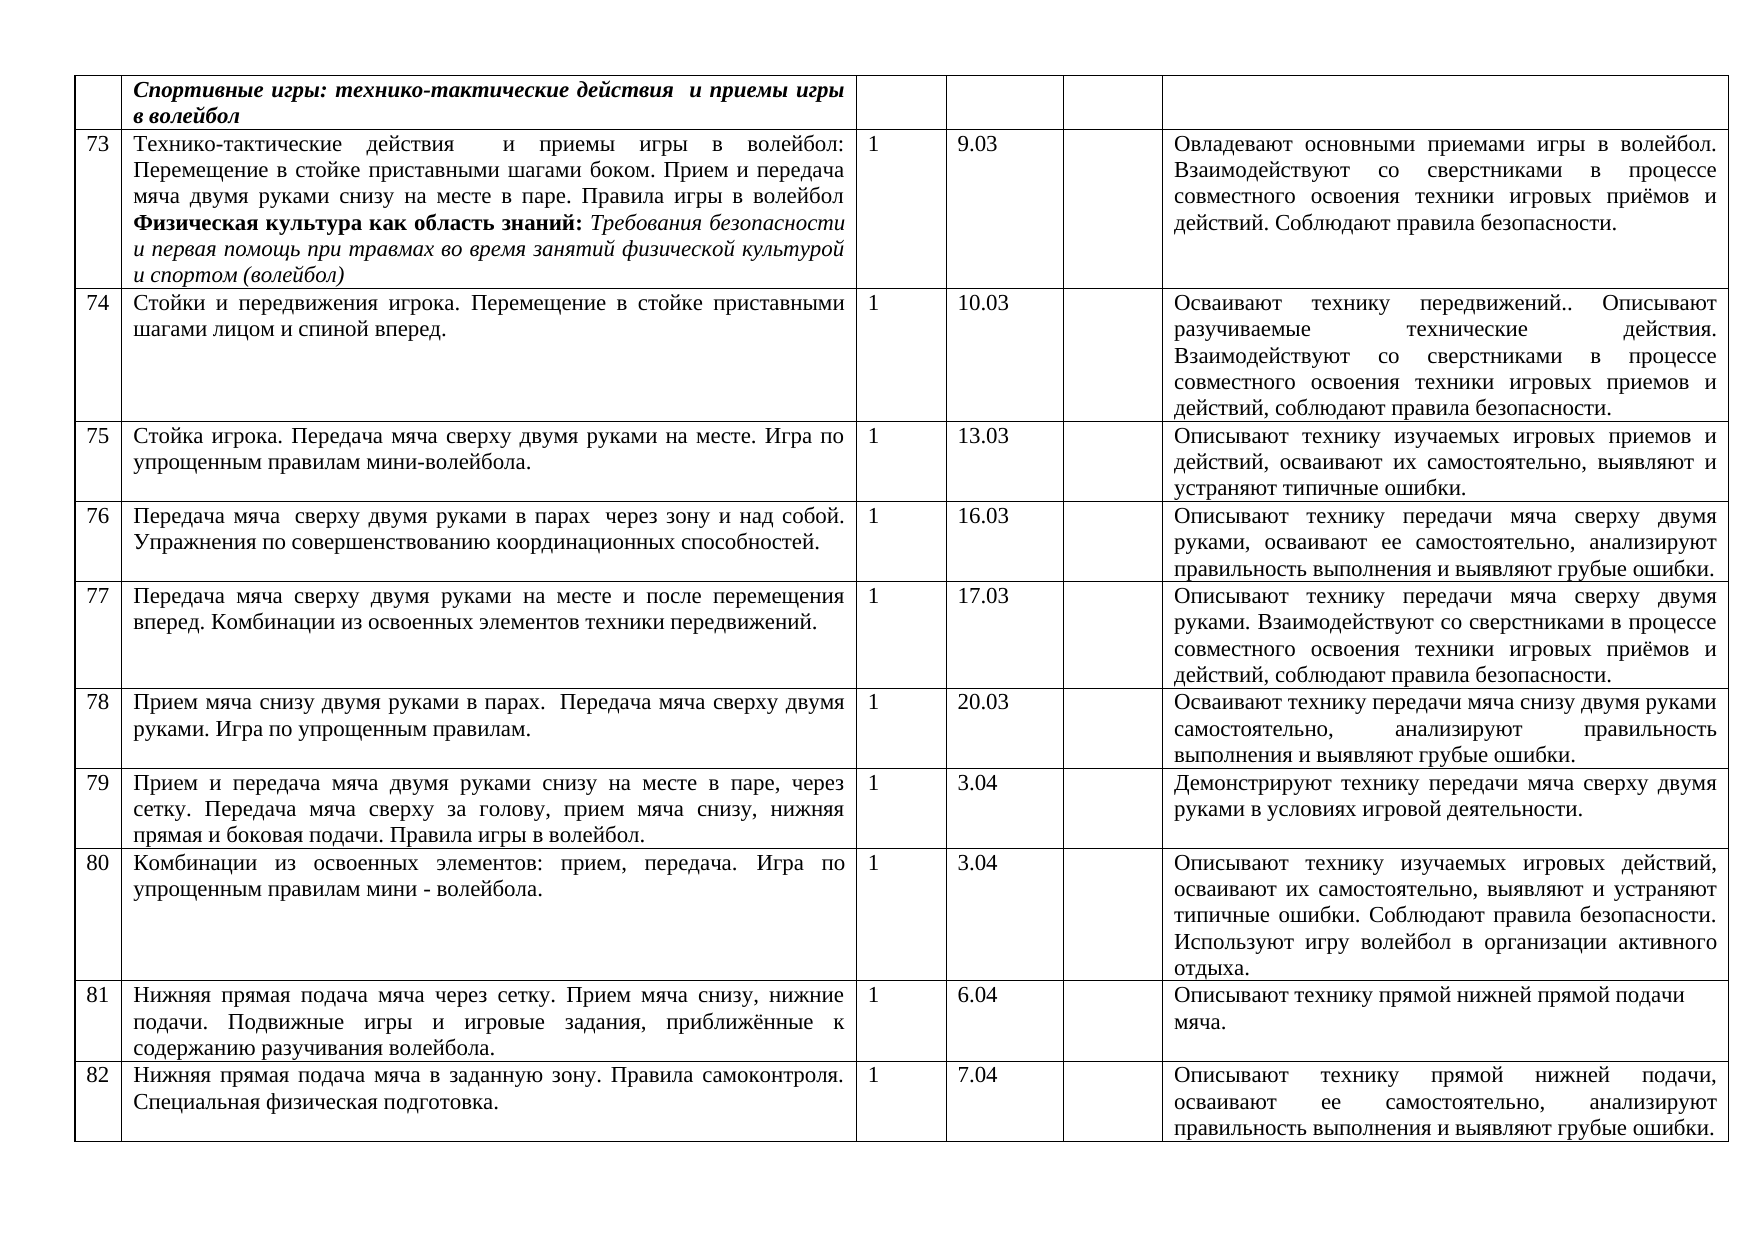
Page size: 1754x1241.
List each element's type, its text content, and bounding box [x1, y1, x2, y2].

table_cell [947, 76, 1063, 129]
table_cell [1064, 582, 1162, 687]
table_cell 20.03 [947, 689, 1063, 767]
table_cell 1 [857, 130, 946, 288]
table_cell 81 [76, 981, 121, 1061]
table_cell [76, 76, 121, 129]
table_cell Прием мяча снизу двумя руками в парах. Передача мяча сверху двумя руками. Игра по упрощенным правилам. [122, 689, 856, 767]
table_cell Овладевают основными приемами игры в волейбол. Взаимодействуют со сверстниками в процессе совместного освоения техники игровых приёмов и действий. Соблюдают правила безопасности. [1163, 130, 1728, 288]
table_cell [1064, 502, 1162, 581]
table_cell Описывают технику прямой нижней подачи, осваивают ее самостоятельно, анализируют правильность выполнения и выявляют грубые ошибки. [1163, 1062, 1728, 1141]
table_cell Передача мяча сверху двумя руками в парах через зону и над собой. Упражнения по совершенствованию координационных способностей. [122, 502, 856, 581]
table_cell Нижняя прямая подача мяча через сетку. Прием мяча снизу, нижние подачи. Подвижные игры и игровые задания, приближённые к содержанию разучивания волейбола. [122, 981, 856, 1061]
table_cell 77 [76, 582, 121, 687]
table_cell 9.03 [947, 130, 1063, 288]
table_cell [1064, 1062, 1162, 1141]
table_cell 73 [76, 130, 121, 288]
table_cell 75 [76, 422, 121, 501]
table_cell Стойки и передвижения игрока. Перемещение в стойке приставными шагами лицом и спиной вперед. [122, 289, 856, 421]
table_cell 1 [857, 582, 946, 687]
table_cell Описывают технику прямой нижней прямой подачи мяча. [1163, 981, 1728, 1061]
table_cell Технико-тактические действия и приемы игры в волейбол: Перемещение в стойке приставными шагами боком. Прием и передача мяча двумя руками снизу на месте в паре. Правила игры в волейбол Физическая культура как область знаний: Требования безопасности и первая помощь при травмах во время занятий физической культурой и спортом (волейбол) [122, 130, 856, 288]
table_cell Демонстрируют технику передачи мяча сверху двумя руками в условиях игровой деятельности. [1163, 769, 1728, 848]
table_cell 3.04 [947, 769, 1063, 848]
table_cell Передача мяча сверху двумя руками на месте и после перемещения вперед. Комбинации из освоенных элементов техники передвижений. [122, 582, 856, 687]
table_cell 82 [76, 1062, 121, 1141]
table_cell 16 [857, 76, 946, 129]
table_cell 16.03 [947, 502, 1063, 581]
table_cell 1 [857, 1062, 946, 1141]
table_cell 7.04 [947, 1062, 1063, 1141]
table_cell Описывают технику изучаемых игровых приемов и действий, осваивают их самостоятельно, выявляют и устраняют типичные ошибки. [1163, 422, 1728, 501]
table_cell Осваивают технику передвижений.. Описывают разучиваемые технические действия. Взаимодействуют со сверстниками в процессе совместного освоения техники игровых приемов и действий, соблюдают правила безопасности. [1163, 289, 1728, 421]
table_cell 1 [857, 422, 946, 501]
table_cell [1064, 130, 1162, 288]
table_cell 1 [857, 849, 946, 980]
table_cell [1064, 289, 1162, 421]
table_cell 79 [76, 769, 121, 848]
table_cell [1064, 981, 1162, 1061]
table_cell Описывают технику передачи мяча сверху двумя руками. Взаимодействуют со сверстниками в процессе совместного освоения техники игровых приёмов и действий, соблюдают правила безопасности. [1163, 582, 1728, 687]
table_cell 1 [857, 289, 946, 421]
table_cell 74 [76, 289, 121, 421]
table_cell 1 [857, 689, 946, 767]
table_cell 3.04 [947, 849, 1063, 980]
table_cell 80 [76, 849, 121, 980]
table_cell Осваивают технику передачи мяча снизу двумя руками самостоятельно, анализируют правильность выполнения и выявляют грубые ошибки. [1163, 689, 1728, 767]
table_cell 1 [857, 981, 946, 1061]
table_cell 1 [857, 502, 946, 581]
table_cell 78 [76, 689, 121, 767]
table_cell 13.03 [947, 422, 1063, 501]
table_cell 1 [857, 769, 946, 848]
table_cell Комбинации из освоенных элементов: прием, передача. Игра по упрощенным правилам мини - волейбола. [122, 849, 856, 980]
table_cell 17.03 [947, 582, 1063, 687]
table_cell Физическое совершенствование. Спортивно - оздоровительная деятельность. Спортивные игры: технико-тактические действия и приемы игры в волейбол [122, 76, 856, 129]
table_cell Прием и передача мяча двумя руками снизу на месте в паре, через сетку. Передача мяча сверху за голову, прием мяча снизу, нижняя прямая и боковая подачи. Правила игры в волейбол. [122, 769, 856, 848]
table_cell 6.04 [947, 981, 1063, 1061]
table_cell [1064, 422, 1162, 501]
table_cell [1163, 76, 1728, 129]
table_cell Стойка игрока. Передача мяча сверху двумя руками на месте. Игра по упрощенным правилам мини-волейбола. [122, 422, 856, 501]
table_cell 10.03 [947, 289, 1063, 421]
table_cell [1064, 689, 1162, 767]
table_cell [1064, 769, 1162, 848]
table_cell 76 [76, 502, 121, 581]
table_cell Описывают технику передачи мяча сверху двумя руками, осваивают ее самостоятельно, анализируют правильность выполнения и выявляют грубые ошибки. [1163, 502, 1728, 581]
table_cell [1064, 76, 1162, 129]
table_cell [1064, 849, 1162, 980]
table_cell Нижняя прямая подача мяча в заданную зону. Правила самоконтроля. Специальная физическая подготовка. [122, 1062, 856, 1141]
